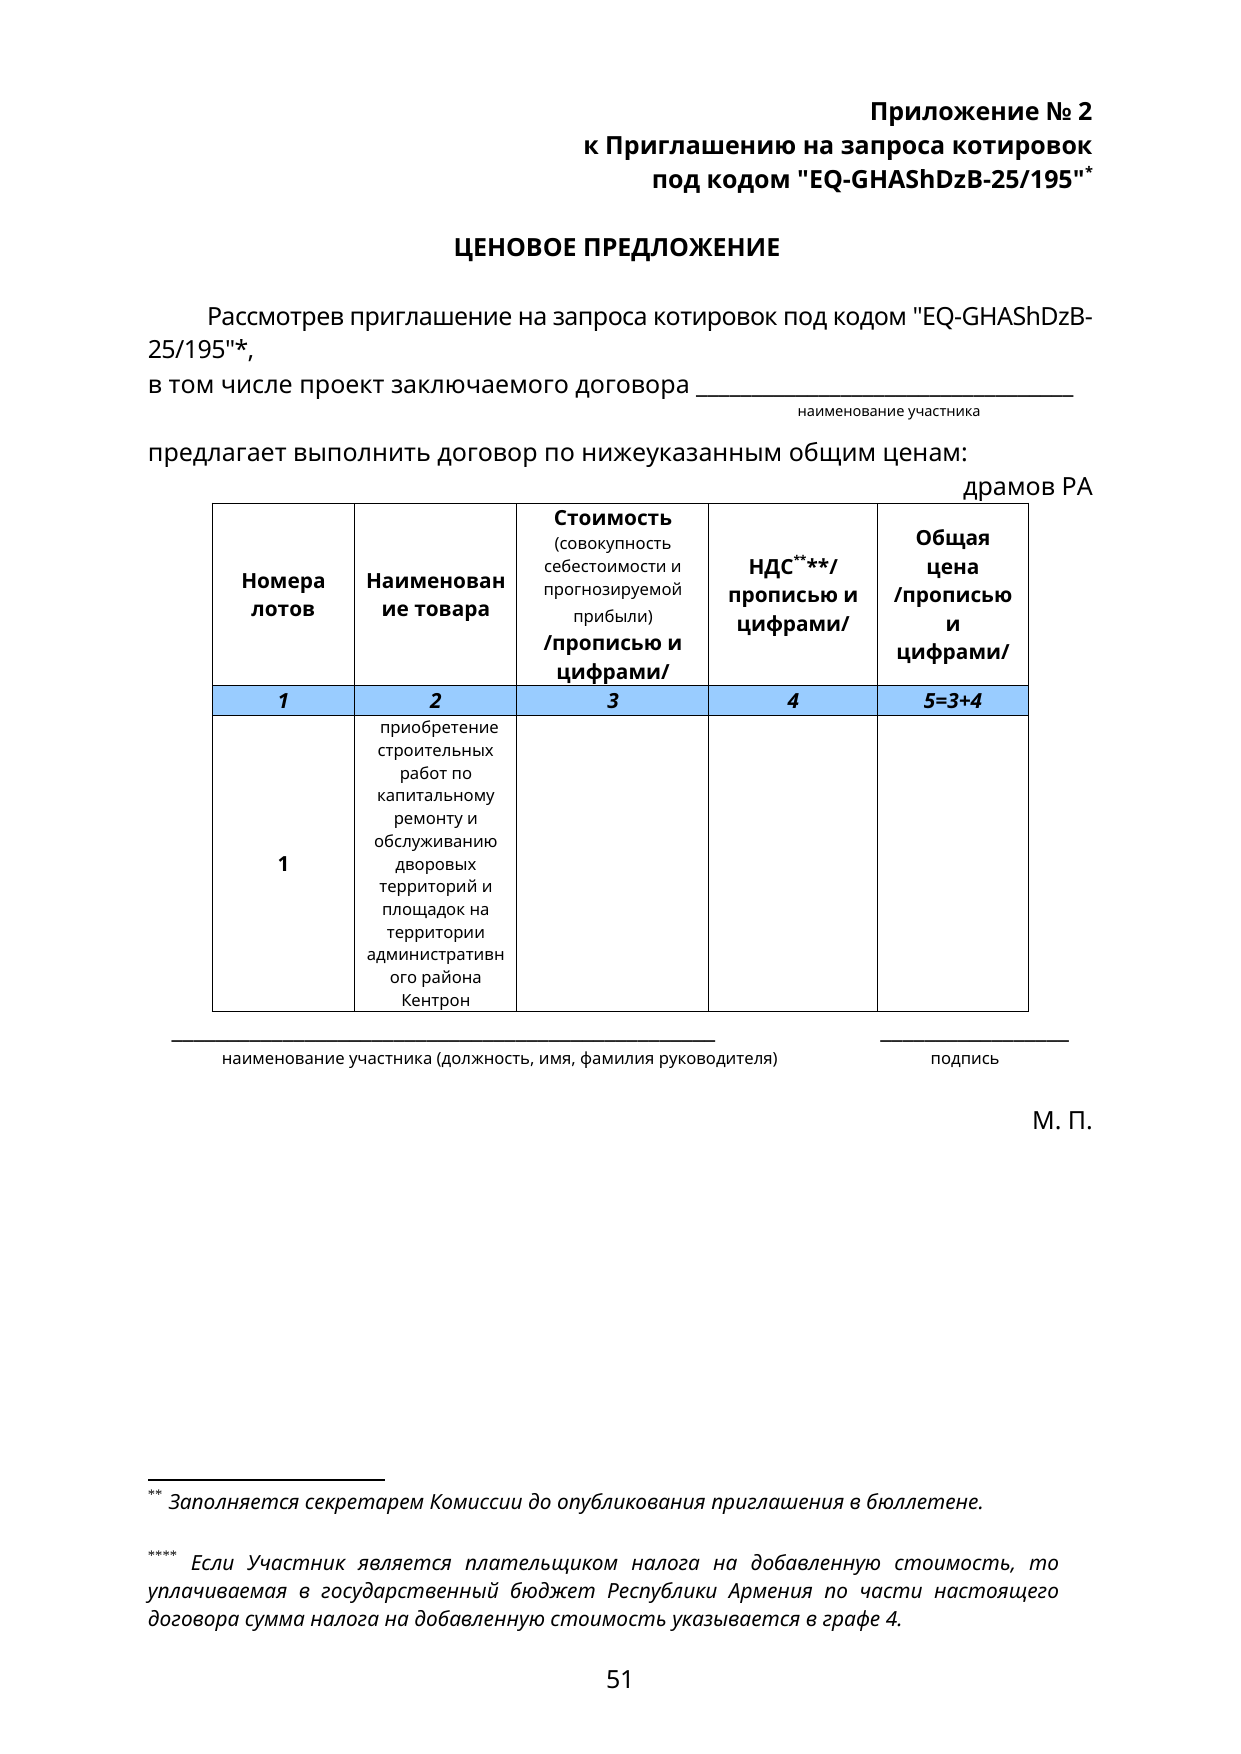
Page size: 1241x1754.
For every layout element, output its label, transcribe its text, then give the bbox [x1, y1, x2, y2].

table_cell [878, 716, 1028, 1011]
text _________________________________________________ _________________ [148, 1012, 1092, 1046]
table_cell 4 [709, 686, 877, 715]
text М. П. [148, 1103, 1092, 1137]
table_header Номера лотов [213, 504, 354, 685]
text Рассмотрев приглашение на запроса котировок под кодом "EQ-GHAShDzB-25/195"*, [148, 298, 1092, 366]
text наименование участника [797, 400, 1092, 434]
text драмов РА [148, 468, 1092, 502]
text к Приглашению на запроса котировок под кодом "EQ-GHAShDzB-25/195"* [148, 128, 1092, 196]
table_cell 2 [355, 686, 516, 715]
table_cell [709, 716, 877, 1011]
table_cell 1 [213, 686, 354, 715]
table_cell 5=3+4 [878, 686, 1028, 715]
text предлагает выполнить договор по нижеуказанным общим ценам: [148, 434, 1092, 468]
table_header Наименование товара [355, 504, 516, 685]
text в том числе проект заключаемого договора __________________________________ [148, 366, 1092, 400]
table_header Общая цена /прописью и цифрами/ [878, 504, 1028, 685]
text наименование участника (должность, имя, фамилия руководителя) подпись [222, 1046, 1092, 1069]
table_header Стоимость (совокупность себестоимости и прогнозируемой прибыли) /прописью и цифрами/ [517, 504, 708, 685]
table_header НДС**/прописью и цифрами/ [709, 504, 877, 685]
table_cell приобретение строительных работ по капитальному ремонту и обслуживанию дворовых территорий и площадок на территории административного района Кентрон [355, 716, 516, 1011]
text ЦЕНОВОЕ ПРЕДЛОЖЕНИЕ [141, 230, 1092, 264]
table_cell 1 [213, 716, 354, 1011]
table_cell [517, 716, 708, 1011]
table_cell 3 [517, 686, 708, 715]
text Приложение № 2 [148, 94, 1092, 128]
